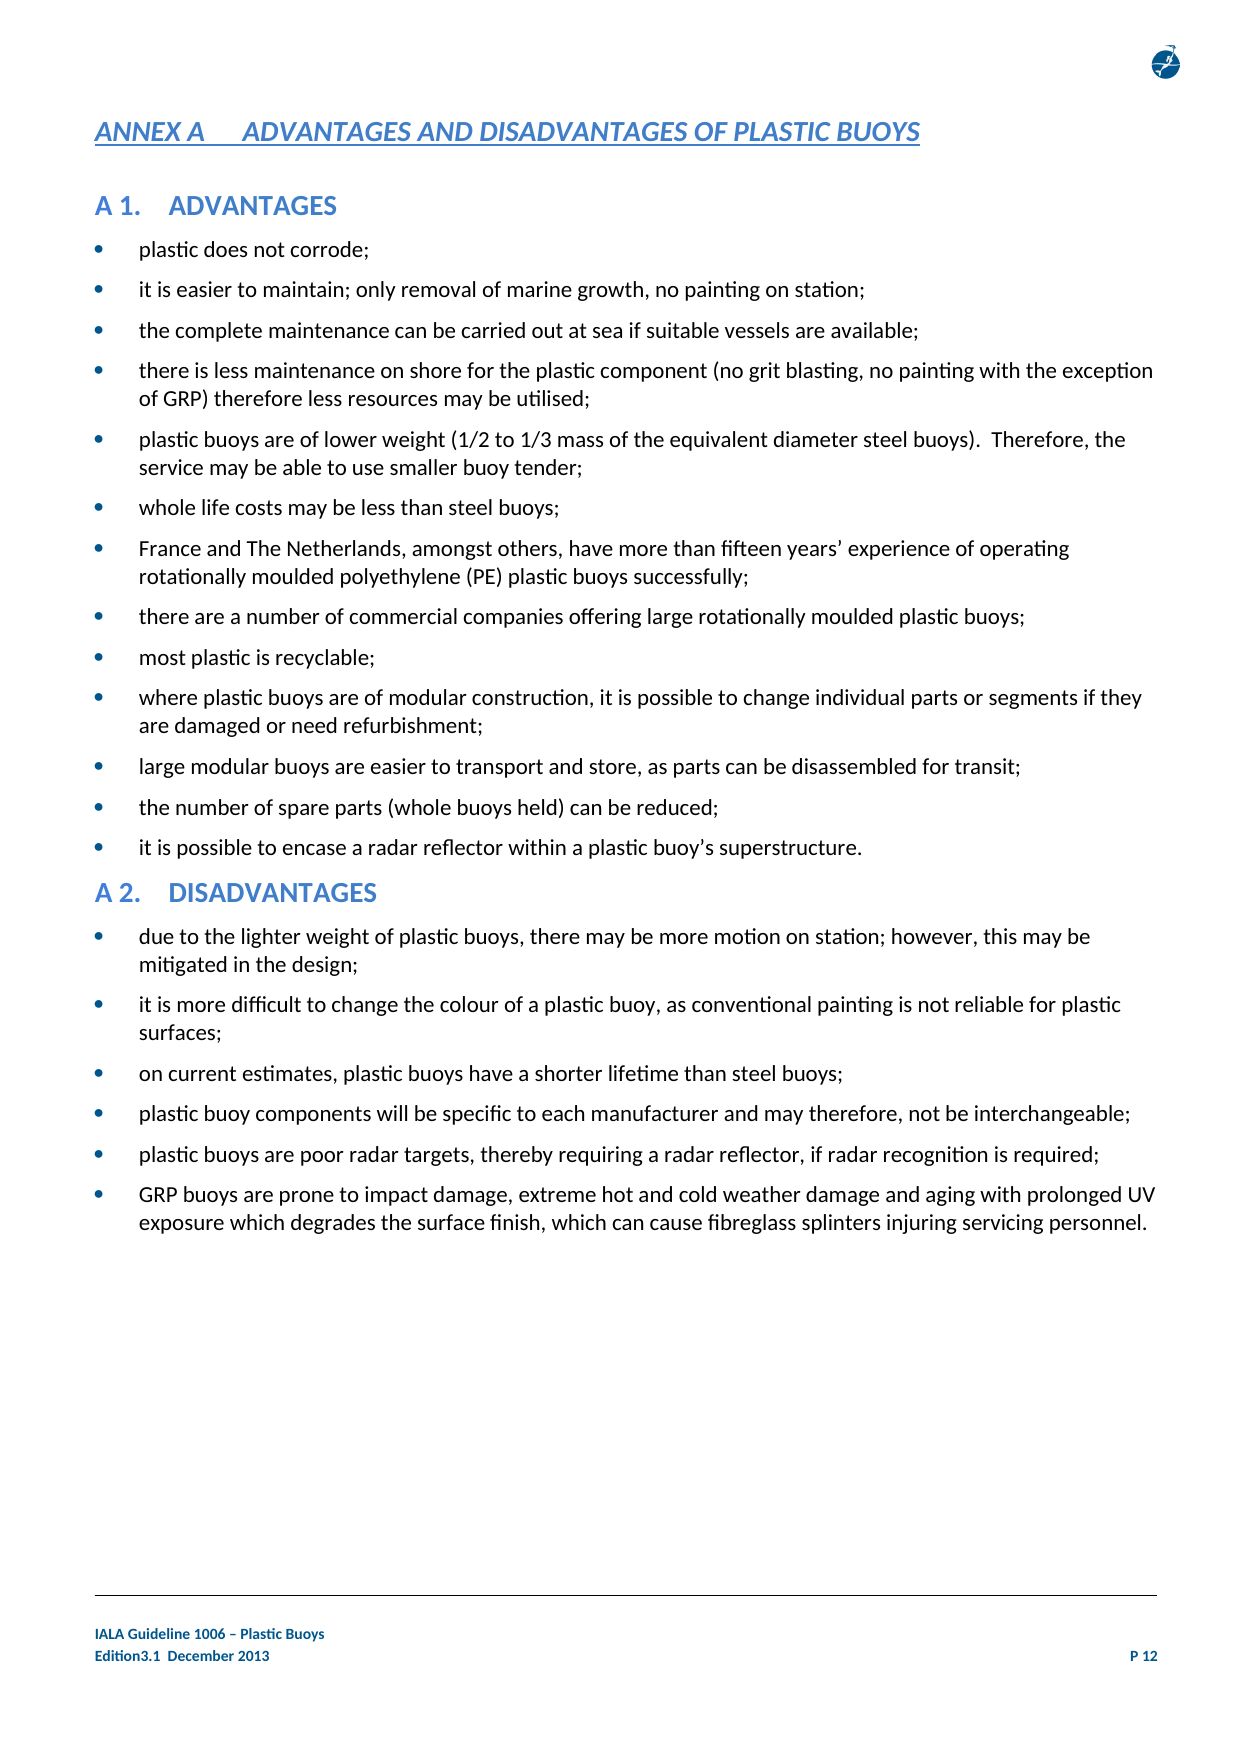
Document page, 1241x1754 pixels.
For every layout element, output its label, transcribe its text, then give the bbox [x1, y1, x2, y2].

text large modular buoys are easier to transport and store, as parts can be disassembled for transit; [94, 752, 1157, 780]
text it is more difficult to change the colour of a plastic buoy, as conventional painting is not reliable for plastic surfaces; [94, 990, 1157, 1046]
text plastic buoy components will be specific to each manufacturer and may therefore, not be interchangeable; [94, 1099, 1157, 1127]
text most plastic is recyclable; [94, 643, 1157, 671]
text GRP buoys are prone to impact damage, extreme hot and cold weather damage and aging with prolonged UV exposure which degrades the surface finish, which can cause fibreglass splinters injuring servicing personnel. [94, 1180, 1157, 1236]
text it is easier to maintain; only removal of marine growth, no painting on station; [94, 275, 1157, 303]
text it is possible to encase a radar reflector within a plastic buoy’s superstructure. [94, 833, 1157, 861]
text due to the lighter weight of plastic buoys, there may be more motion on station; however, this may be mitigated in the design; [94, 922, 1157, 978]
text there is less maintenance on shore for the plastic component (no grit blasting, no painting with the exception of GRP) therefore less resources may be utilised; [94, 356, 1157, 412]
text ADVANTAGES [94, 187, 1157, 222]
text there are a number of commercial companies offering large rotationally moulded plastic buoys; [94, 602, 1157, 631]
text France and The Netherlands, amongst others, have more than fifteen years’ experience of operating rotationally moulded polyethylene (PE) plastic buoys successfully; [94, 534, 1157, 590]
text plastic does not corrode; [94, 235, 1157, 263]
text the number of spare parts (whole buoys held) can be reduced; [94, 793, 1157, 821]
text DISADVANTAGES [94, 874, 1157, 909]
text the complete maintenance can be carried out at sea if suitable vessels are available; [94, 316, 1157, 344]
picture [1120, 0, 1239, 114]
text whole life costs may be less than steel buoys; [94, 493, 1157, 521]
text where plastic buoys are of modular construction, it is possible to change individual parts or segments if they are damaged or need refurbishment; [94, 683, 1157, 739]
text ADVANTAGES AND DISADVANTAGES OF PLASTIC BUOYS [94, 113, 1157, 149]
text plastic buoys are poor radar targets, thereby requiring a radar reflector, if radar recognition is required; [94, 1140, 1157, 1168]
text on current estimates, plastic buoys have a shorter lifetime than steel buoys; [94, 1059, 1157, 1087]
text plastic buoys are of lower weight (1/2 to 1/3 mass of the equivalent diameter steel buoys). Therefore, the service may be able to use smaller buoy tender; [94, 425, 1157, 481]
